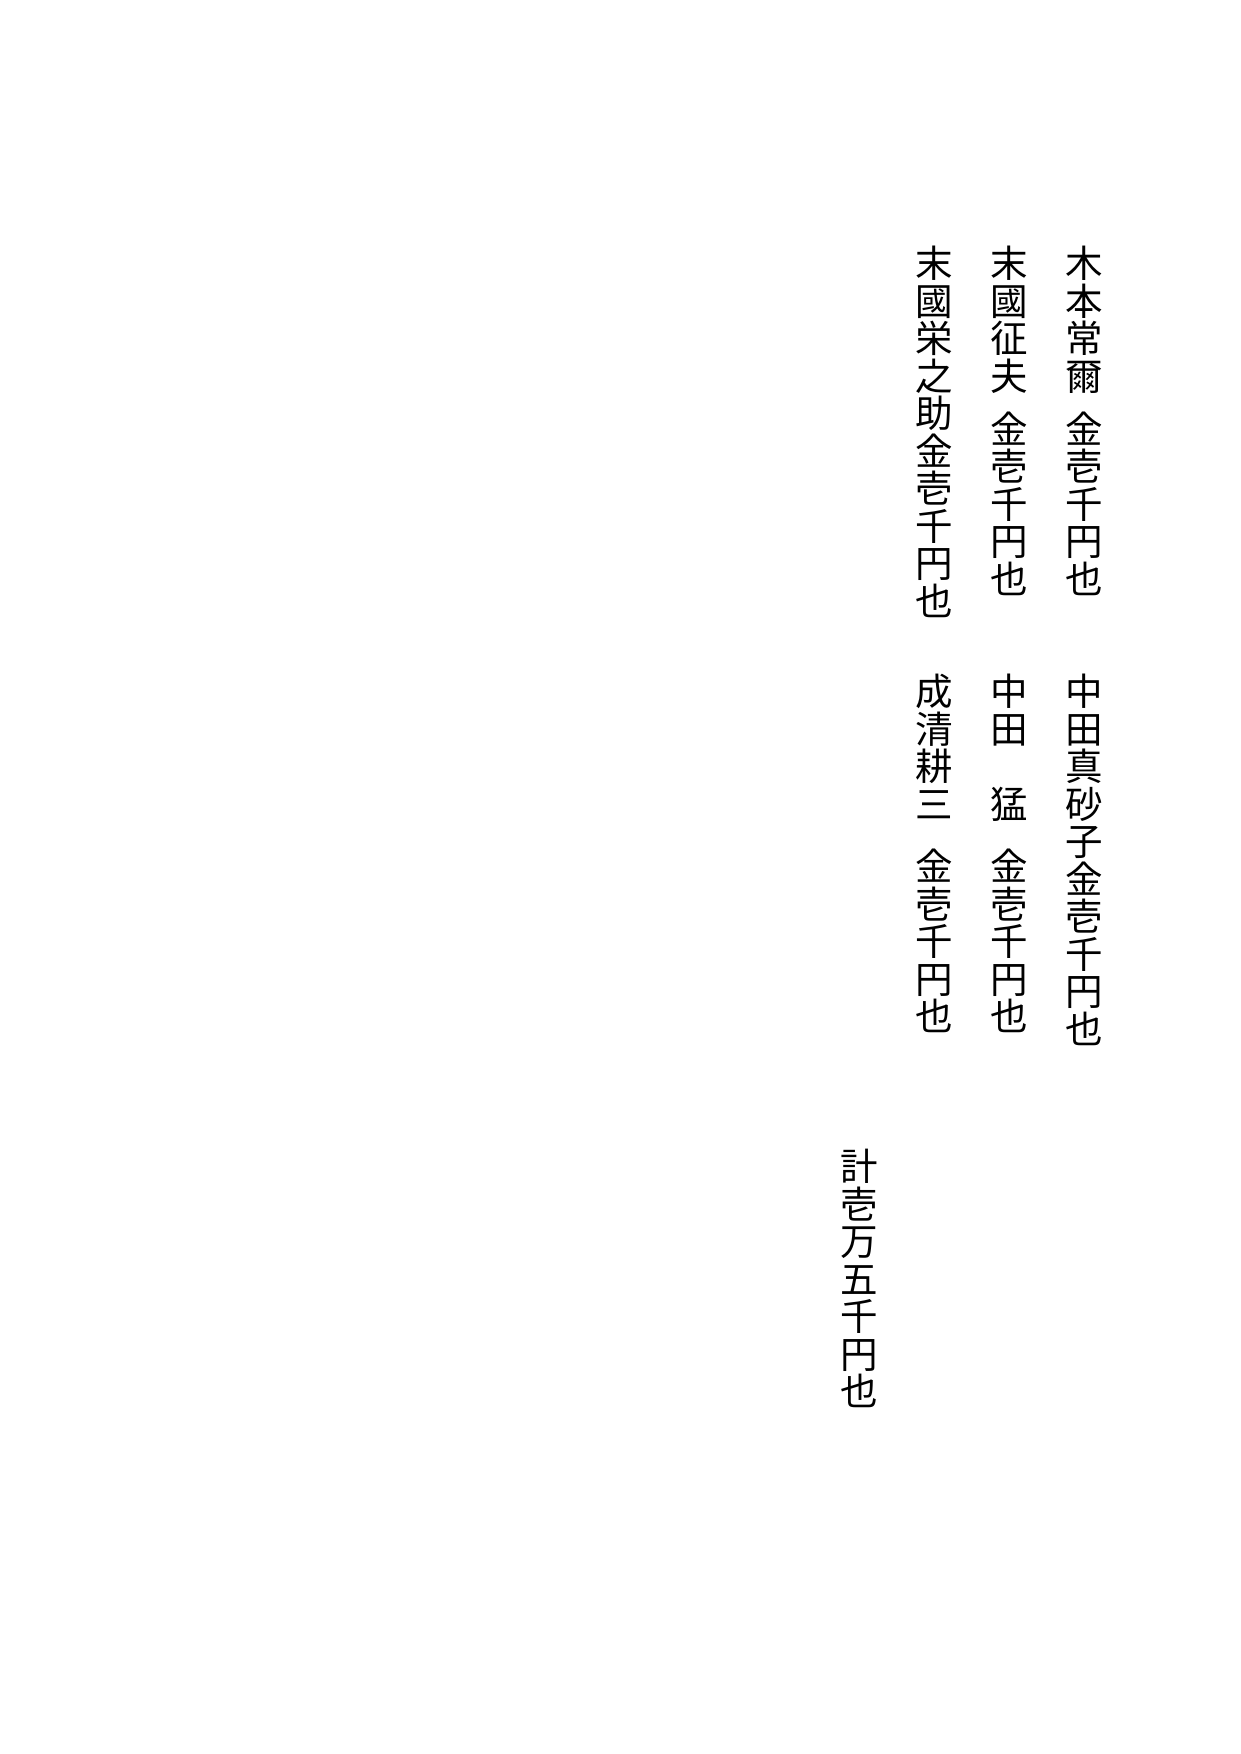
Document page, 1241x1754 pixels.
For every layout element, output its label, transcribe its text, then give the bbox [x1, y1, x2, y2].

text 末國栄之助金壱千円也 成清耕三 金壱千円也 [896, 207, 971, 1606]
text 計壱万五千円也 [821, 207, 896, 1606]
text 木本常爾 金壱千円也 中田真砂子金壱千円也 [1046, 207, 1121, 1606]
text 末國征夫 金壱千円也 中田 猛 金壱千円也 [971, 207, 1046, 1606]
